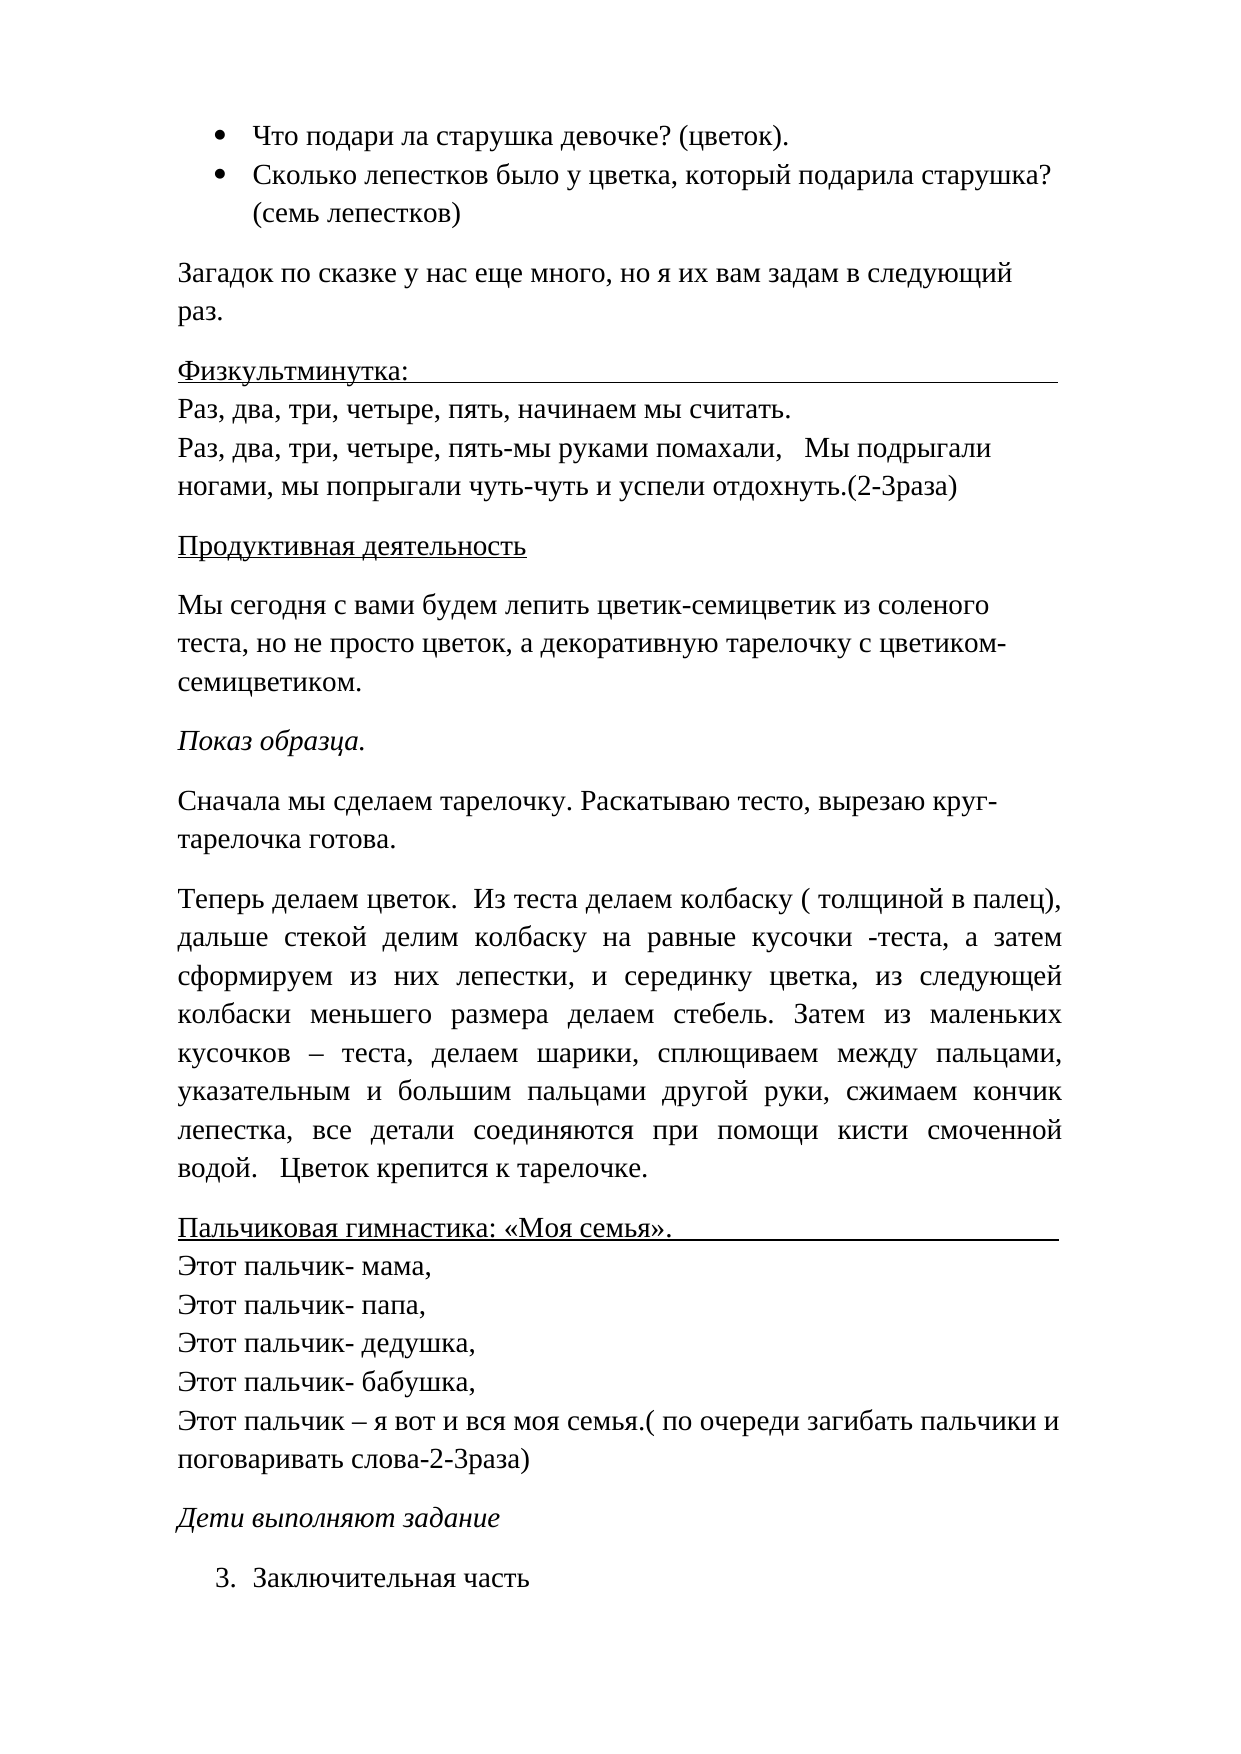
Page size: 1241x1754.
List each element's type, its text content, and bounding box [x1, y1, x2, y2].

list Что подари ла старушка девочке? (цветок). [215, 118, 1063, 152]
text Загадок по сказке у нас еще много, но я их вам задам в следующий раз. [177, 255, 1063, 327]
list Заключительная часть [215, 1560, 1063, 1593]
text Продуктивная деятельность [177, 528, 1063, 561]
text Сначала мы сделаем тарелочку. Раскатываю тесто, вырезаю круг- тарелочка готова. [177, 783, 1063, 855]
text Теперь делаем цветок. Из теста делаем колбаску ( толщиной в палец), дальше стекой делим колбаску на равные кусочки -теста, а затем сформируем из них лепестки, и серединку цветка, из следующей колбаски меньшего размера делаем стебель. Затем из маленьких кусочков – теста, делаем шарики, сплющиваем между пальцами, указательным и большим пальцами другой руки, сжимаем кончик лепестка, все детали соединяются при помощи кисти смоченной водой. Цветок крепится к тарелочке. [177, 881, 1063, 1184]
text Пальчиковая гимнастика: «Моя семья». Этот пальчик- мама, Этот пальчик- папа, Этот пальчик- дедушка, Этот пальчик- бабушка, Этот пальчик – я вот и вся моя семья.( по очереди загибать пальчики и поговаривать слова-2-3раза) [177, 1210, 1063, 1475]
text Дети выполняют задание [177, 1501, 1063, 1534]
text Физкультминутка: Раз, два, три, четыре, пять, начинаем мы считать. Раз, два, три, четыре, пять-мы руками помахали, Мы подрыгали ногами, мы попрыгали чуть-чуть и успели отдохнуть.(2-3раза) [177, 353, 1063, 502]
list Сколько лепестков было у цветка, который подарила старушка? (семь лепестков) [215, 157, 1063, 229]
text Показ образца. [177, 723, 1063, 757]
text Мы сегодня с вами будем лепить цветик-семицветик из соленого теста, но не просто цветок, а декоративную тарелочку с цветиком-семицветиком. [177, 587, 1063, 698]
